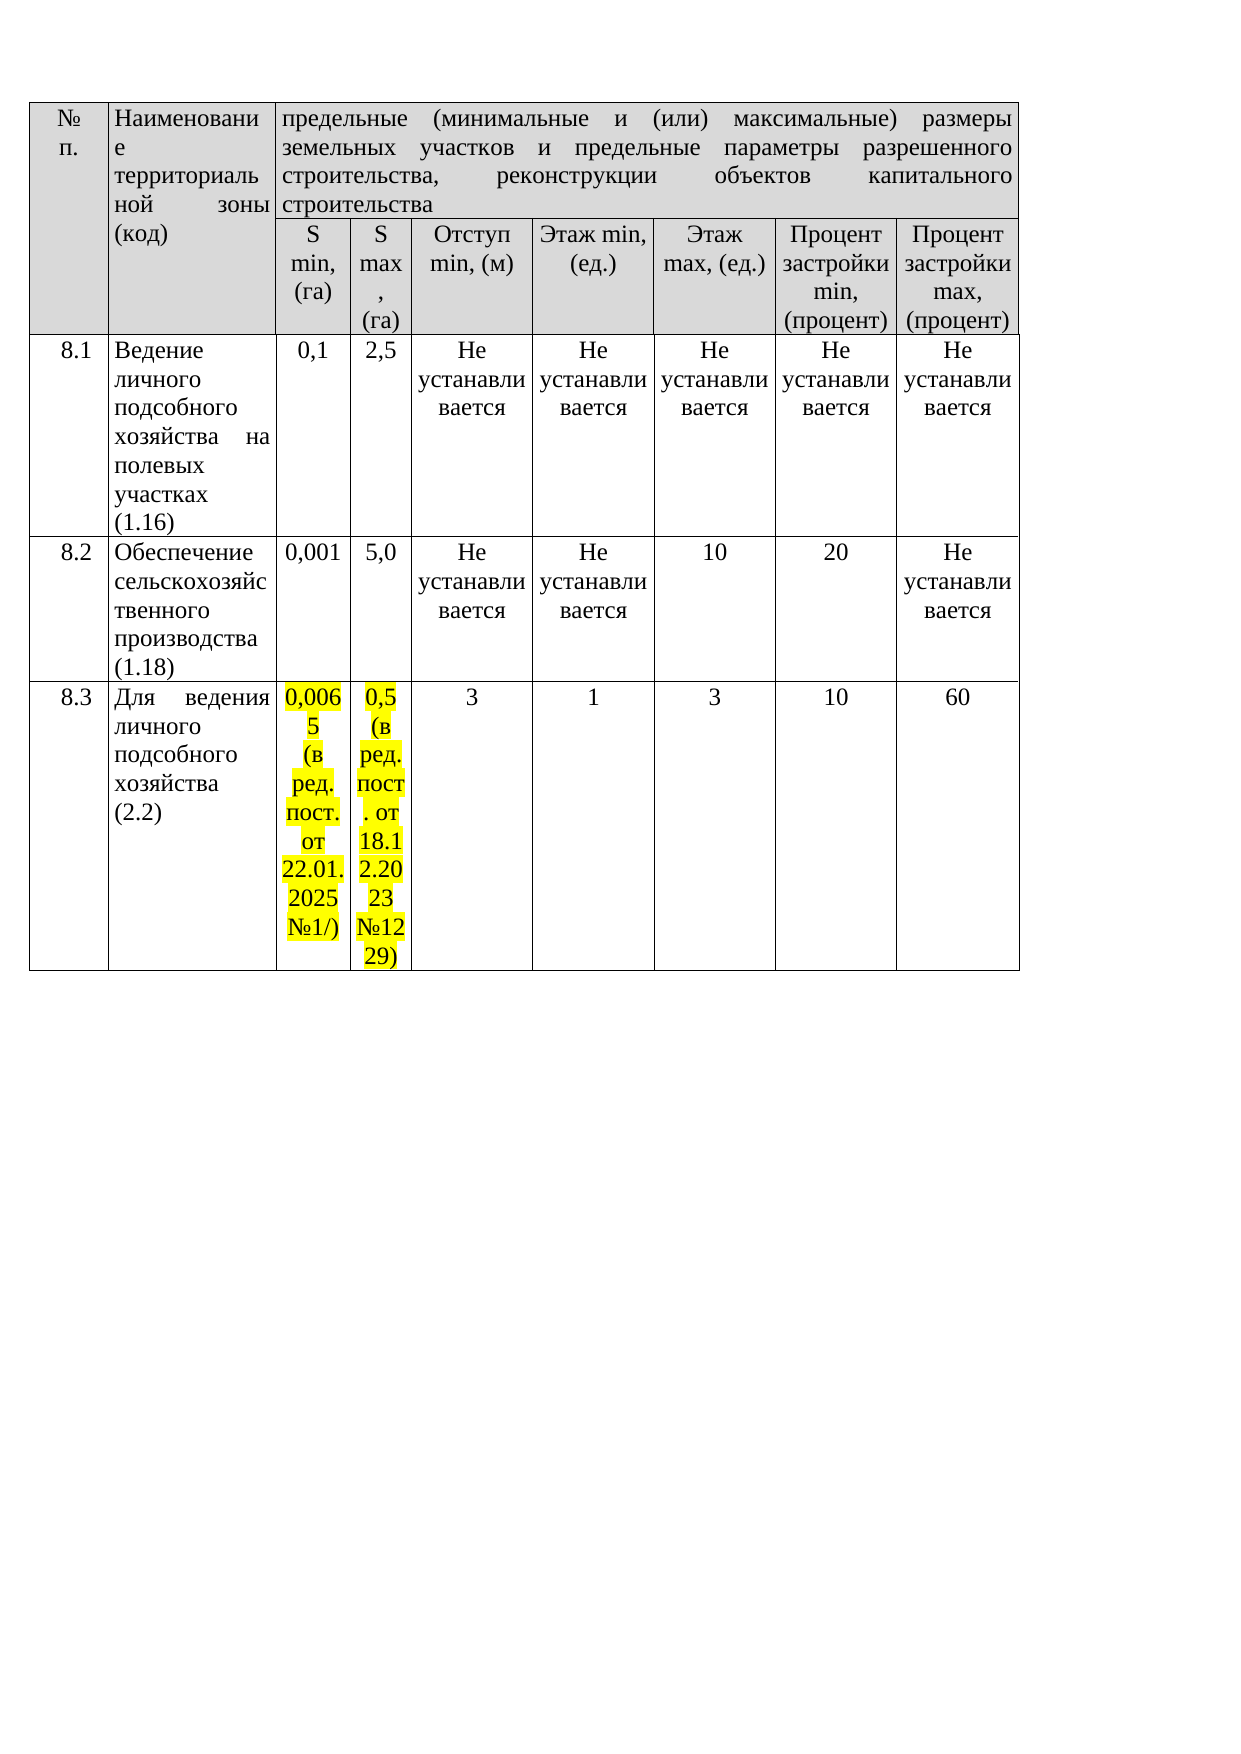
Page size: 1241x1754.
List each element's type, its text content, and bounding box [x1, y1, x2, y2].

table_cell Не устанавливается [776, 335, 896, 536]
table_cell Не устанавливается [412, 335, 532, 536]
table_cell 2,5 [351, 335, 411, 536]
table_cell 0,1 [277, 335, 350, 536]
table_cell 1 [533, 682, 654, 969]
table_cell S min, (га) [276, 219, 350, 334]
table_cell Не устанавливается [897, 536, 1019, 681]
table_cell Процент застройки max, (процент) [897, 219, 1018, 334]
table_cell Процент застройки min, (процент) [776, 219, 896, 334]
table_cell S max, (га) [351, 219, 411, 334]
table_cell Обеспечение сельскохозяйственного производства (1.18) [109, 537, 276, 681]
table_cell 0,0065 (в ред. пост. от 22.01. 2025 №1/) [277, 682, 350, 969]
table_cell Не устанавливается [412, 537, 532, 681]
table_cell 60 [897, 681, 1019, 969]
table_cell 8.2 [30, 537, 108, 681]
table_header предельные (минимальные и (или) максимальные) размеры земельных участков и предельные параметры разрешенного строительства, реконструкции объектов капитального строительства [276, 103, 1018, 218]
table_cell Этаж max, (ед.) [654, 219, 775, 334]
table_cell Для ведения личного подсобного хозяйства (2.2) [109, 682, 276, 969]
table_cell 10 [655, 537, 775, 681]
table_cell 5,0 [351, 537, 411, 681]
table_cell Не устанавливается [897, 335, 1019, 536]
table_cell 8.1 [30, 335, 108, 536]
table_cell 3 [655, 682, 775, 969]
table_cell Отступ min, (м) [412, 219, 532, 334]
table_cell Не устанавливается [533, 335, 654, 536]
table_cell 20 [776, 537, 896, 681]
table_cell 0,5 (в ред. пост. от 18.12.2023 №1229) [351, 682, 411, 969]
table_cell 0,001 [277, 537, 350, 681]
table_cell 10 [776, 682, 896, 969]
table_header Наименование территориальной зоны (код) [109, 103, 275, 334]
table_cell Не устанавливается [655, 335, 775, 536]
table_cell 8.3 [30, 682, 108, 969]
table_cell Этаж min, (ед.) [533, 219, 653, 334]
table_cell 3 [412, 682, 532, 969]
table_cell Не устанавливается [533, 537, 654, 681]
table_cell Ведение личного подсобного хозяйства на полевых участках (1.16) [109, 335, 276, 536]
table_header № п. [30, 103, 108, 334]
